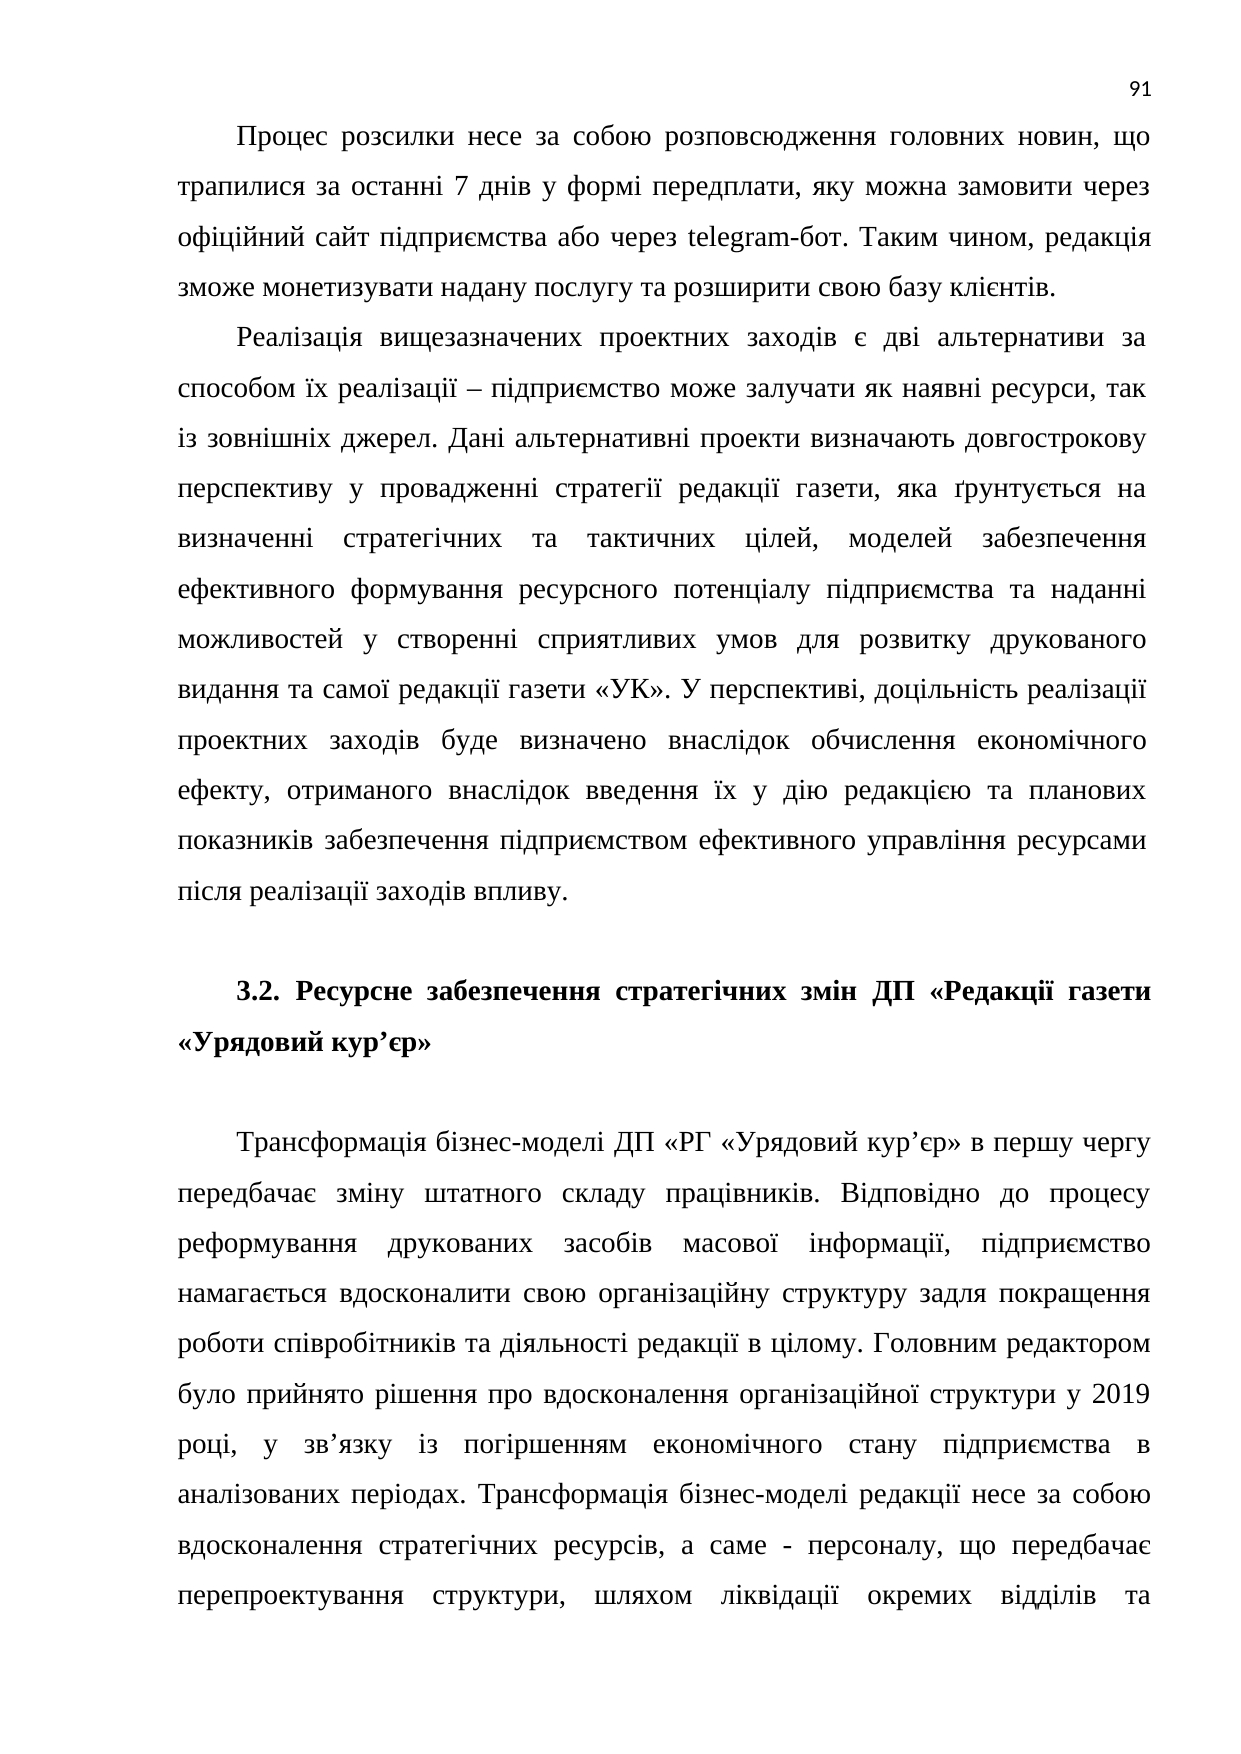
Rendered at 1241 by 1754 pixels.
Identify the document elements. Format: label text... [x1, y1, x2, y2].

text Реалізація вищезазначених проектних заходів є дві альтернативи за способом їх реалізації – підприємство може залучати як наявні ресурси, так із зовнішніх джерел. Дані альтернативні проекти визначають довгострокову перспективу у провадженні стратегії редакції газети, яка ґрунтується на визначенні стратегічних та тактичних цілей, моделей забезпечення ефективного формування ресурсного потенціалу підприємства та наданні можливостей у створенні сприятливих умов для розвитку друкованого видання та самої редакції газети «УК». У перспективі, доцільність реалізації проектних заходів буде визначено внаслідок обчислення економічного ефекту, отриманого внаслідок введення їх у дію редакцією та планових показників забезпечення підприємством ефективного управління ресурсами після реалізації заходів впливу. [177, 319, 1147, 906]
text Процес розсилки несе за собою розповсюдження головних новин, що трапилися за останні 7 днів у формі передплати, яку можна замовити через офіційний сайт підприємства або через telegram-бот. Таким чином, редакція зможе монетизувати надану послугу та розширити свою базу клієнтів. [177, 118, 1152, 303]
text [177, 1124, 1152, 1611]
list Ресурсне забезпечення стратегічних змін ДП «Редакції газети «Урядовий кур’єр» [177, 973, 1152, 1057]
